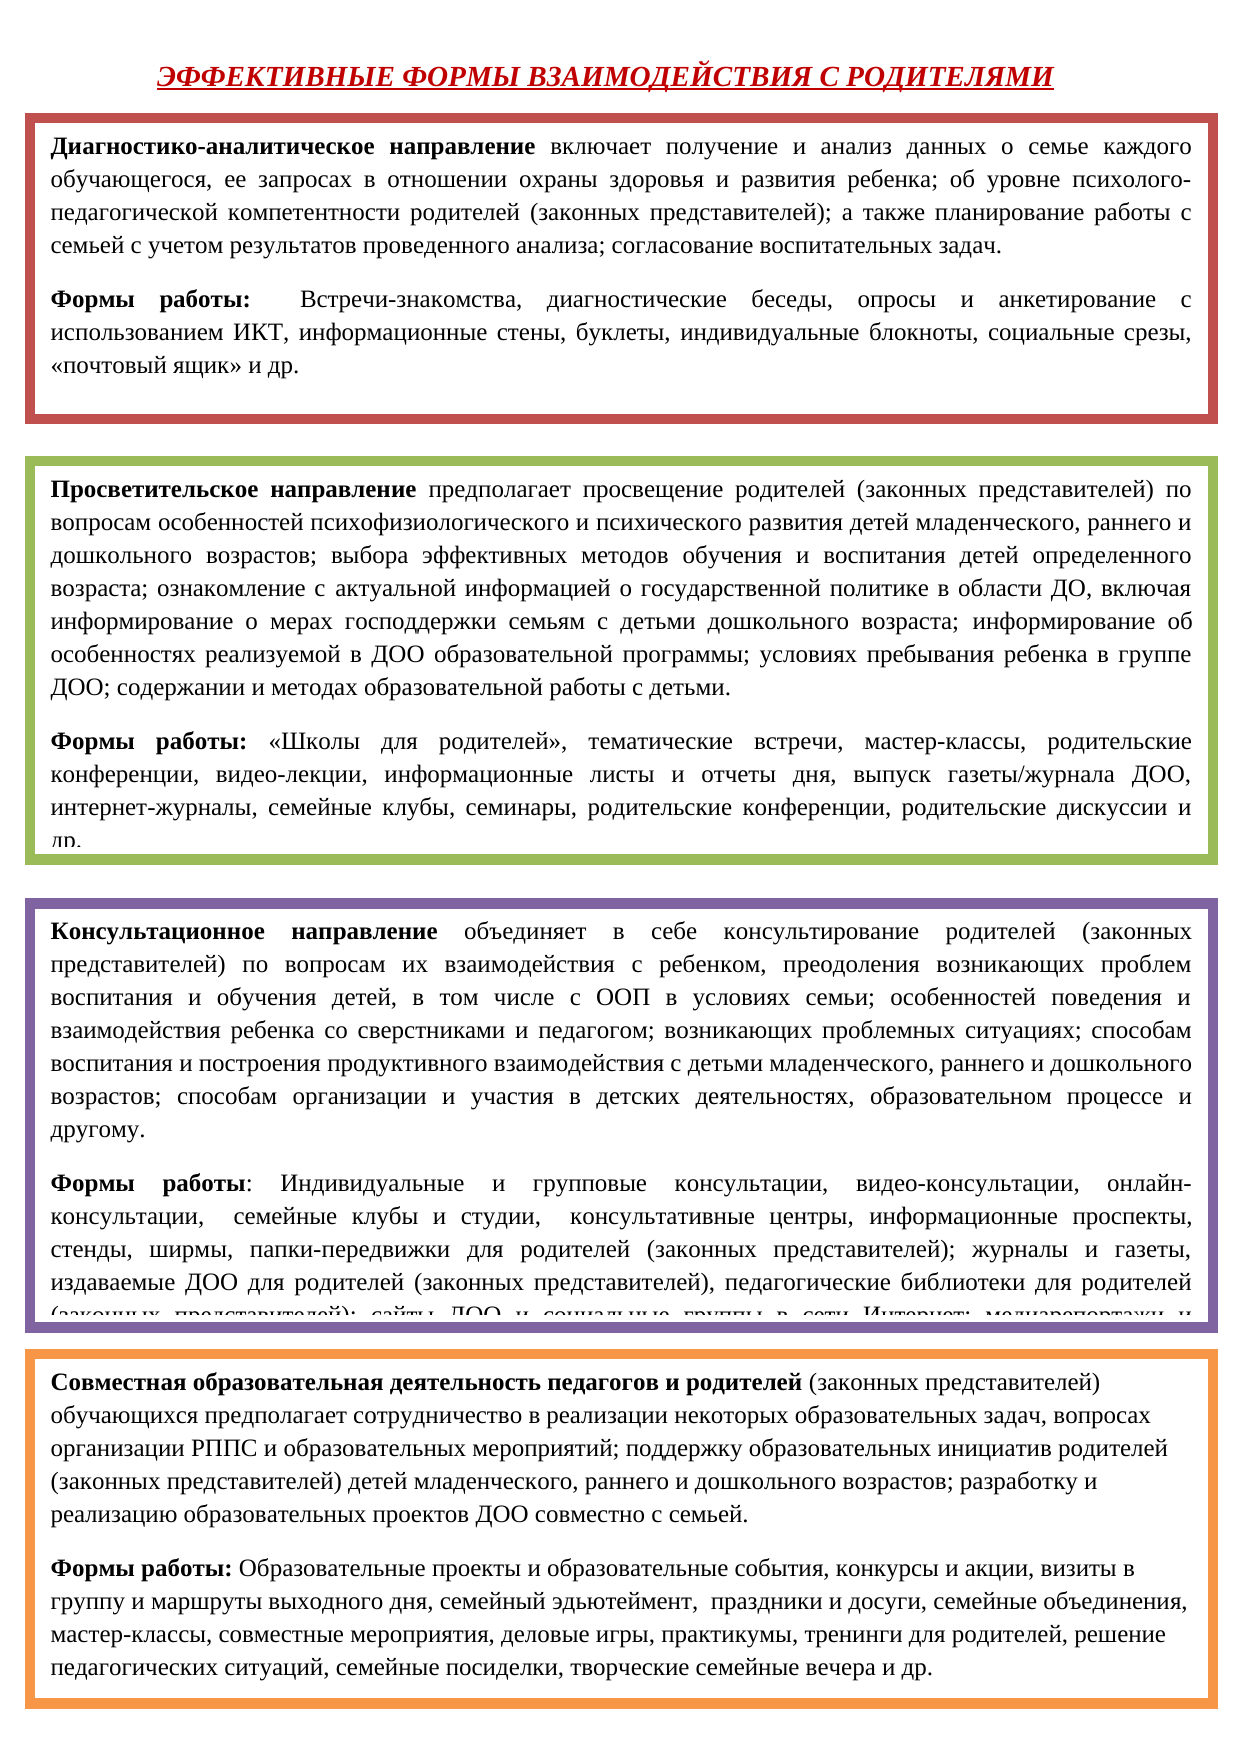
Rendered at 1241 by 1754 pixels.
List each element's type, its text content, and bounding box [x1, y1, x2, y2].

text ЭФФЕКТИВНЫЕ ФОРМЫ ВЗАИМОДЕЙСТВИЯ С РОДИТЕЛЯМИ [59, 59, 1152, 93]
